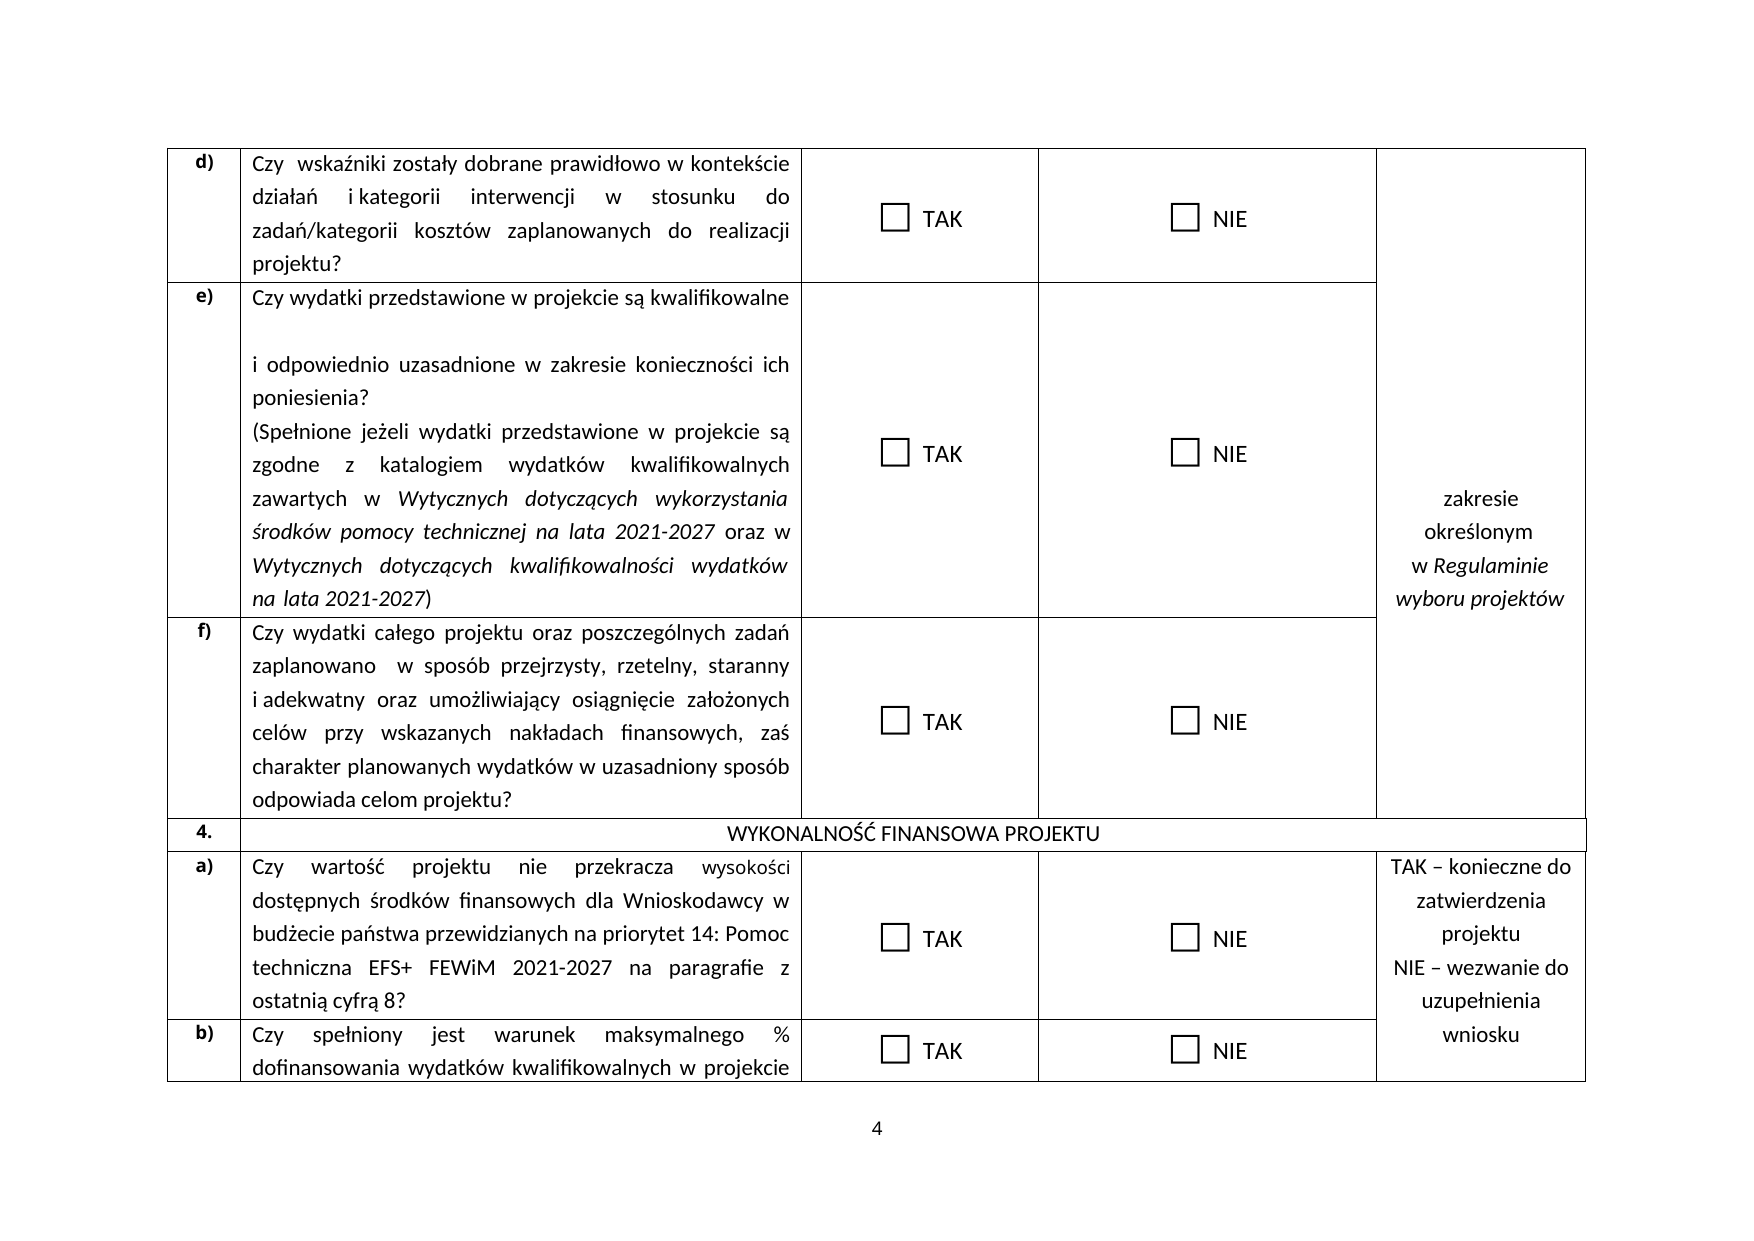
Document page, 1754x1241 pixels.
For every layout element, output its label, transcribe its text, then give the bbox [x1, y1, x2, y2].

table_cell □ TAK [802, 852, 1038, 1019]
table_cell Czy wydatki przedstawione w projekcie są kwalifikowalne i odpowiednio uzasadnione w zakresie konieczności ich poniesienia? (Spełnione jeżeli wydatki przedstawione w projekcie są zgodne z katalogiem wydatków kwalifikowalnych zawartych w Wytycznych dotyczących wykorzystania środków pomocy technicznej na lata 2021-2027 oraz w Wytycznych dotyczących kwalifikowalności wydatków na lata 2021-2027) [241, 283, 801, 617]
table_cell □ NIE [1039, 1020, 1376, 1081]
table_cell TAK – konieczne do zatwierdzenia projektu NIE – wezwanie do uzupełnienia wniosku (uzasadnić) Możliwość poprawy i uzupełnienia projektu w części spełniania kryterium, w zakresie określonym w Regulaminie wyboru projektów [1377, 852, 1585, 1081]
table_cell □ TAK [802, 149, 1038, 282]
table_cell Czy wydatki całego projektu oraz poszczególnych zadań zaplanowano w sposób przejrzysty, rzetelny, staranny i adekwatny oraz umożliwiający osiągnięcie założonych celów przy wskazanych nakładach finansowych, zaś charakter planowanych wydatków w uzasadniony sposób odpowiada celom projektu? [241, 618, 801, 818]
table_cell d) [168, 149, 240, 282]
table_cell □ NIE [1039, 149, 1376, 282]
table_cell a) [168, 852, 240, 1019]
table_cell Czy wskaźniki zostały dobrane prawidłowo w kontekście działań i kategorii interwencji w stosunku do zadań/kategorii kosztów zaplanowanych do realizacji projektu? [241, 149, 801, 282]
table_cell 4. [168, 819, 240, 851]
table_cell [241, 1020, 801, 1081]
table_cell b) [168, 1020, 240, 1081]
table_cell □ TAK [802, 1020, 1038, 1081]
table_cell Czy wartość projektu nie przekracza wysokości dostępnych środków finansowych dla Wnioskodawcy w budżecie państwa przewidzianych na priorytet 14: Pomoc techniczna EFS+ FEWiM 2021-2027 na paragrafie z ostatnią cyfrą 8? [241, 852, 801, 1019]
table_cell f) [168, 618, 240, 818]
table_cell □ NIE [1039, 852, 1376, 1019]
table_cell e) [168, 283, 240, 617]
table_cell WYKONALNOŚĆ FINANSOWA PROJEKTU [241, 819, 1586, 851]
table_cell □ TAK [802, 283, 1038, 617]
table_cell □ TAK [802, 618, 1038, 818]
table_cell □ NIE [1039, 618, 1376, 818]
table_cell □ NIE [1039, 283, 1376, 617]
